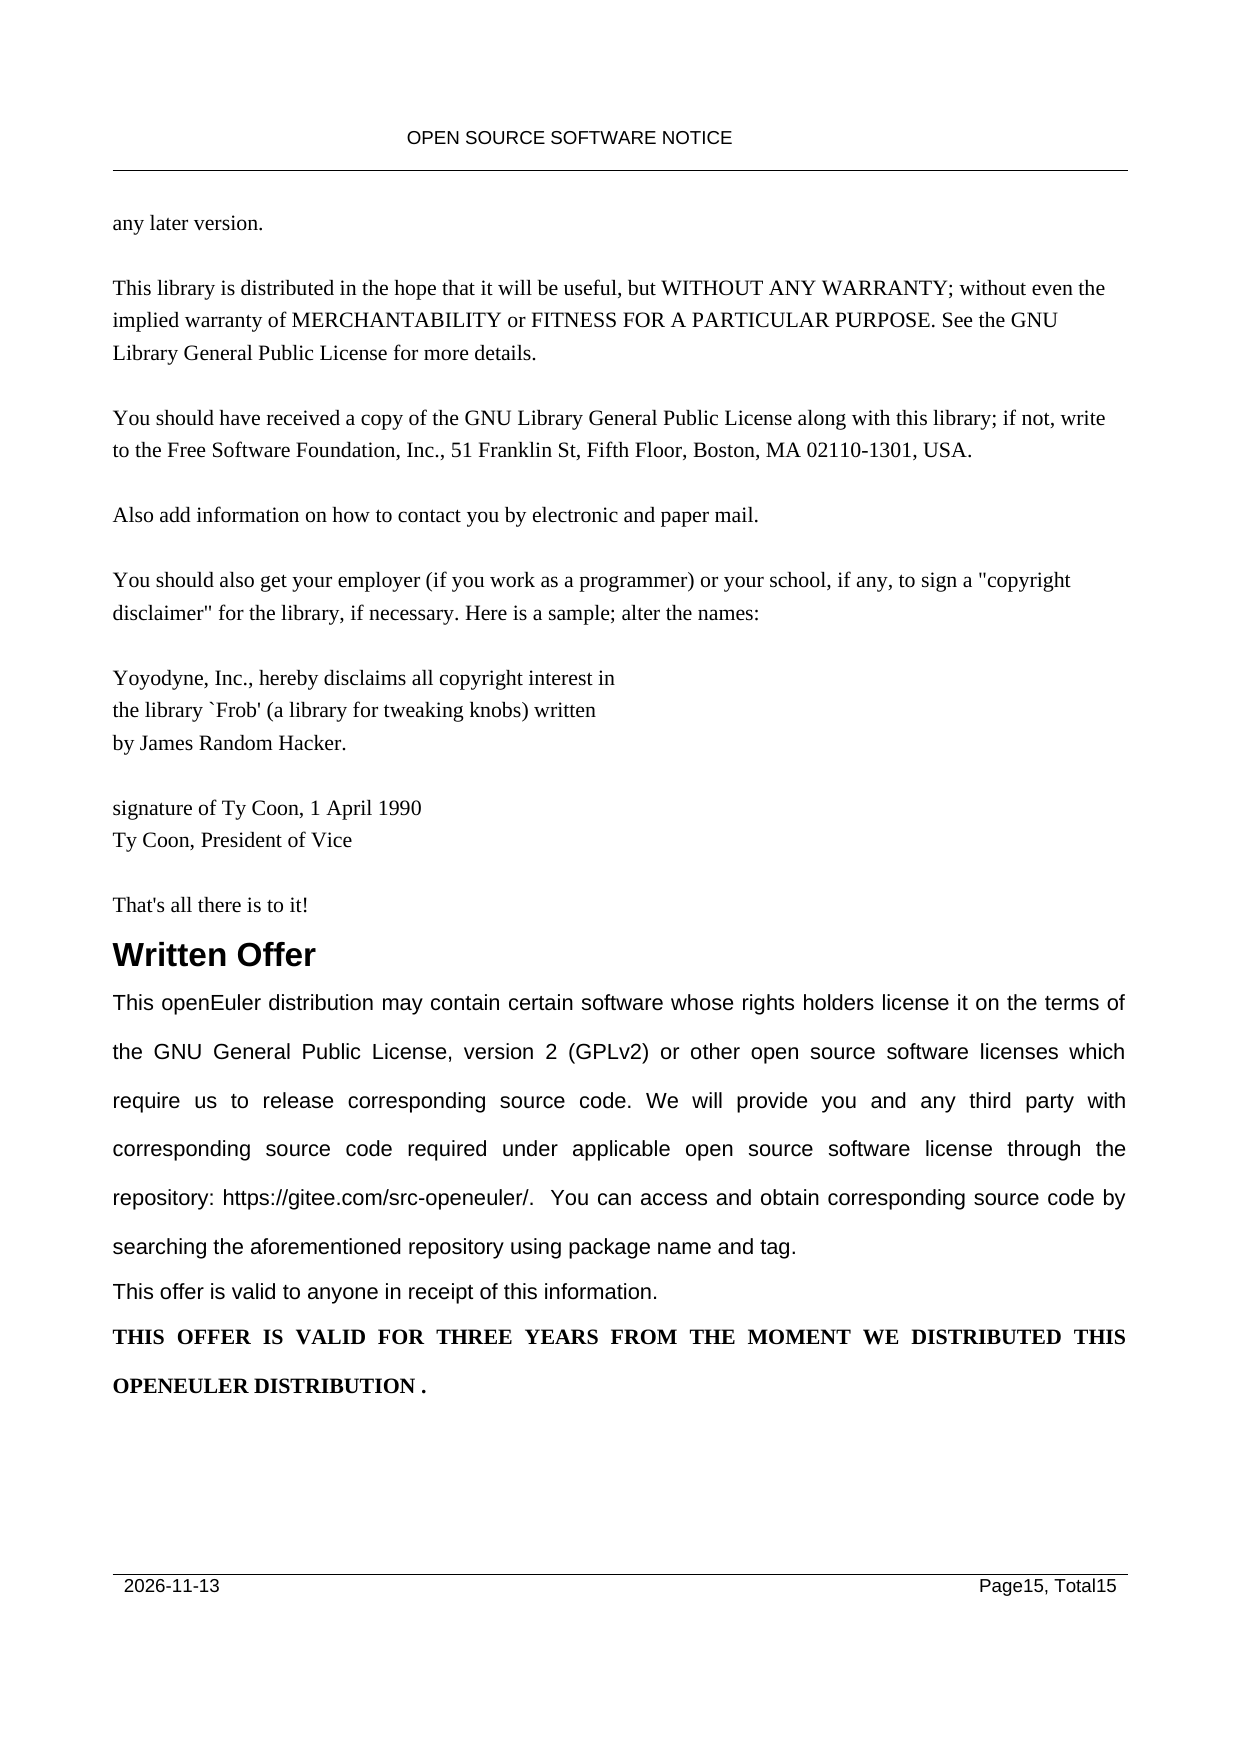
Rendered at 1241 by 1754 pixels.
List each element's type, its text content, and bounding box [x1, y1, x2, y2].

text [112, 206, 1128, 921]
text This offer is valid to anyone in receipt of this information. [112, 1275, 1128, 1308]
text THIS OFFER IS VALID FOR THREE YEARS FROM THE MOMENT WE DISTRIBUTED THIS OPENEULER DISTRIBUTION . [112, 1320, 1128, 1402]
text Written Offer [112, 921, 1128, 986]
text This openEuler distribution may contain certain software whose rights holders license it on the terms of the GNU General Public License, version 2 (GPLv2) or other open source software licenses which require us to release corresponding source code. We will provide you and any third party with corresponding source code required under applicable open source software license through the repository: https://gitee.com/src-openeuler/. You can access and obtain corresponding source code by searching the aforementioned repository using package name and tag. [112, 986, 1128, 1263]
